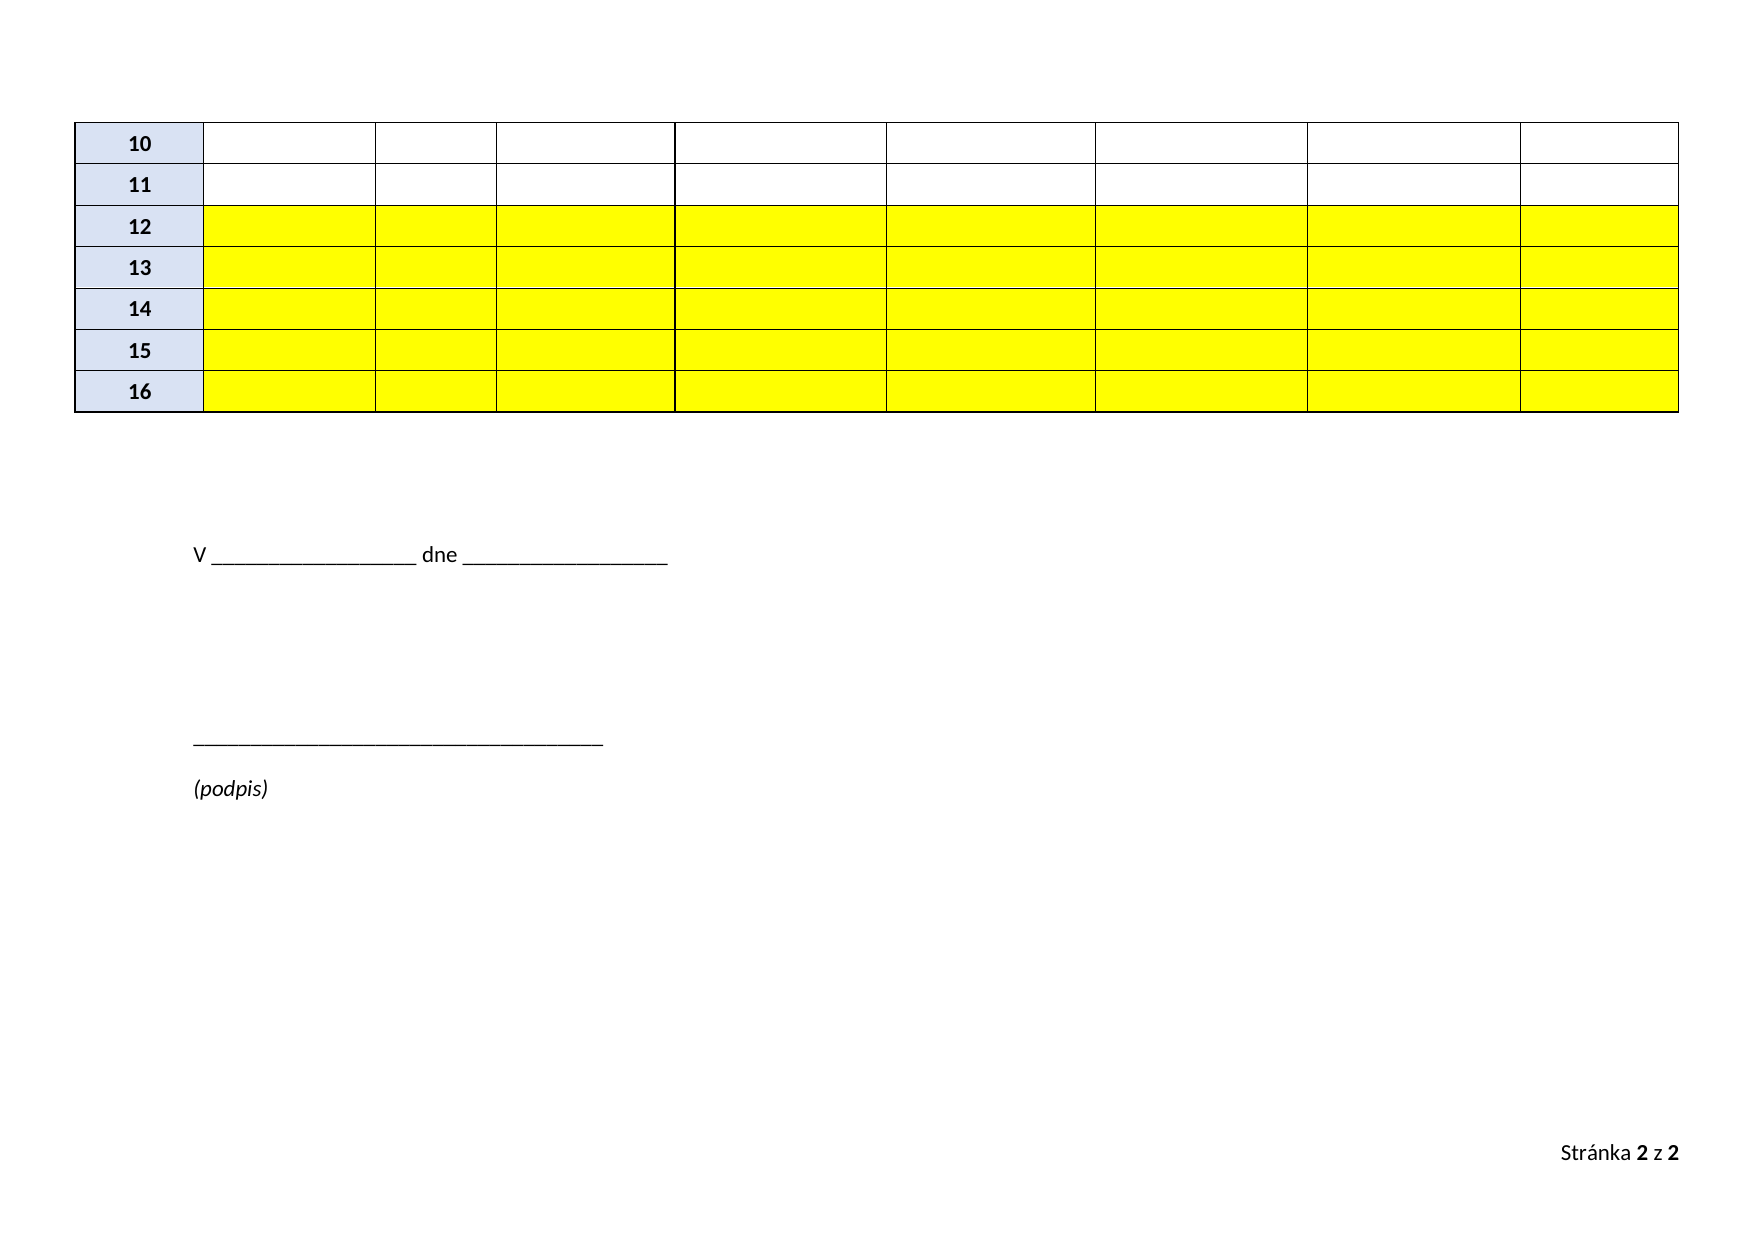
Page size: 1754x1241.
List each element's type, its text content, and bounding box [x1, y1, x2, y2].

table_cell [1096, 164, 1307, 205]
table_cell [1096, 371, 1307, 411]
text ____________________________________ [193, 722, 1679, 749]
table_cell [1096, 123, 1307, 163]
table_cell [1521, 289, 1678, 329]
table_cell [676, 289, 886, 329]
table_cell [497, 330, 674, 370]
table_cell [1521, 247, 1678, 287]
table_cell [887, 247, 1095, 287]
table_cell 10 [76, 123, 203, 163]
table_cell [376, 206, 496, 246]
table_cell 15 [76, 330, 203, 370]
table_cell [887, 164, 1095, 205]
table_cell [497, 164, 674, 205]
table_cell 14 [76, 289, 203, 329]
table_cell [676, 330, 886, 370]
table_cell [1521, 371, 1678, 411]
table_cell [1521, 164, 1678, 205]
table_cell [497, 123, 674, 163]
table_cell [376, 289, 496, 329]
table_cell [887, 206, 1095, 246]
table_cell [1096, 289, 1307, 329]
table_cell 16 [76, 371, 203, 411]
table_cell [204, 123, 375, 163]
table_cell [376, 330, 496, 370]
table_cell [887, 371, 1095, 411]
table_cell [376, 123, 496, 163]
table_cell [1521, 330, 1678, 370]
table_cell [1308, 289, 1520, 329]
table_cell [376, 371, 496, 411]
table_cell [1521, 123, 1678, 163]
table_cell [1308, 247, 1520, 287]
table_cell 11 [76, 164, 203, 205]
table_cell [204, 371, 375, 411]
table_cell [497, 289, 674, 329]
table_cell [676, 123, 886, 163]
table_cell 12 [76, 206, 203, 246]
table_cell [497, 371, 674, 411]
text V __________________ dne __________________ [193, 541, 1679, 568]
table_cell [676, 371, 886, 411]
table_cell 13 [76, 247, 203, 287]
table_cell [1308, 330, 1520, 370]
table_cell [204, 330, 375, 370]
table_cell [1096, 330, 1307, 370]
table_cell [676, 206, 886, 246]
table_cell [676, 247, 886, 287]
table_cell [376, 247, 496, 287]
table_cell [676, 164, 886, 205]
table_cell [1096, 247, 1307, 287]
table_cell [204, 206, 375, 246]
text (podpis) [193, 774, 1679, 803]
table_cell [887, 289, 1095, 329]
table_cell [1308, 123, 1520, 163]
table_cell [887, 123, 1095, 163]
table_cell [497, 247, 674, 287]
table_cell [1308, 206, 1520, 246]
table_cell [204, 247, 375, 287]
table_cell [1308, 371, 1520, 411]
table_cell [497, 206, 674, 246]
table_cell [376, 164, 496, 205]
table_cell [887, 330, 1095, 370]
table_cell [1521, 206, 1678, 246]
table_cell [1096, 206, 1307, 246]
table_cell [204, 289, 375, 329]
table_cell [1308, 164, 1520, 205]
table_cell [204, 164, 375, 205]
